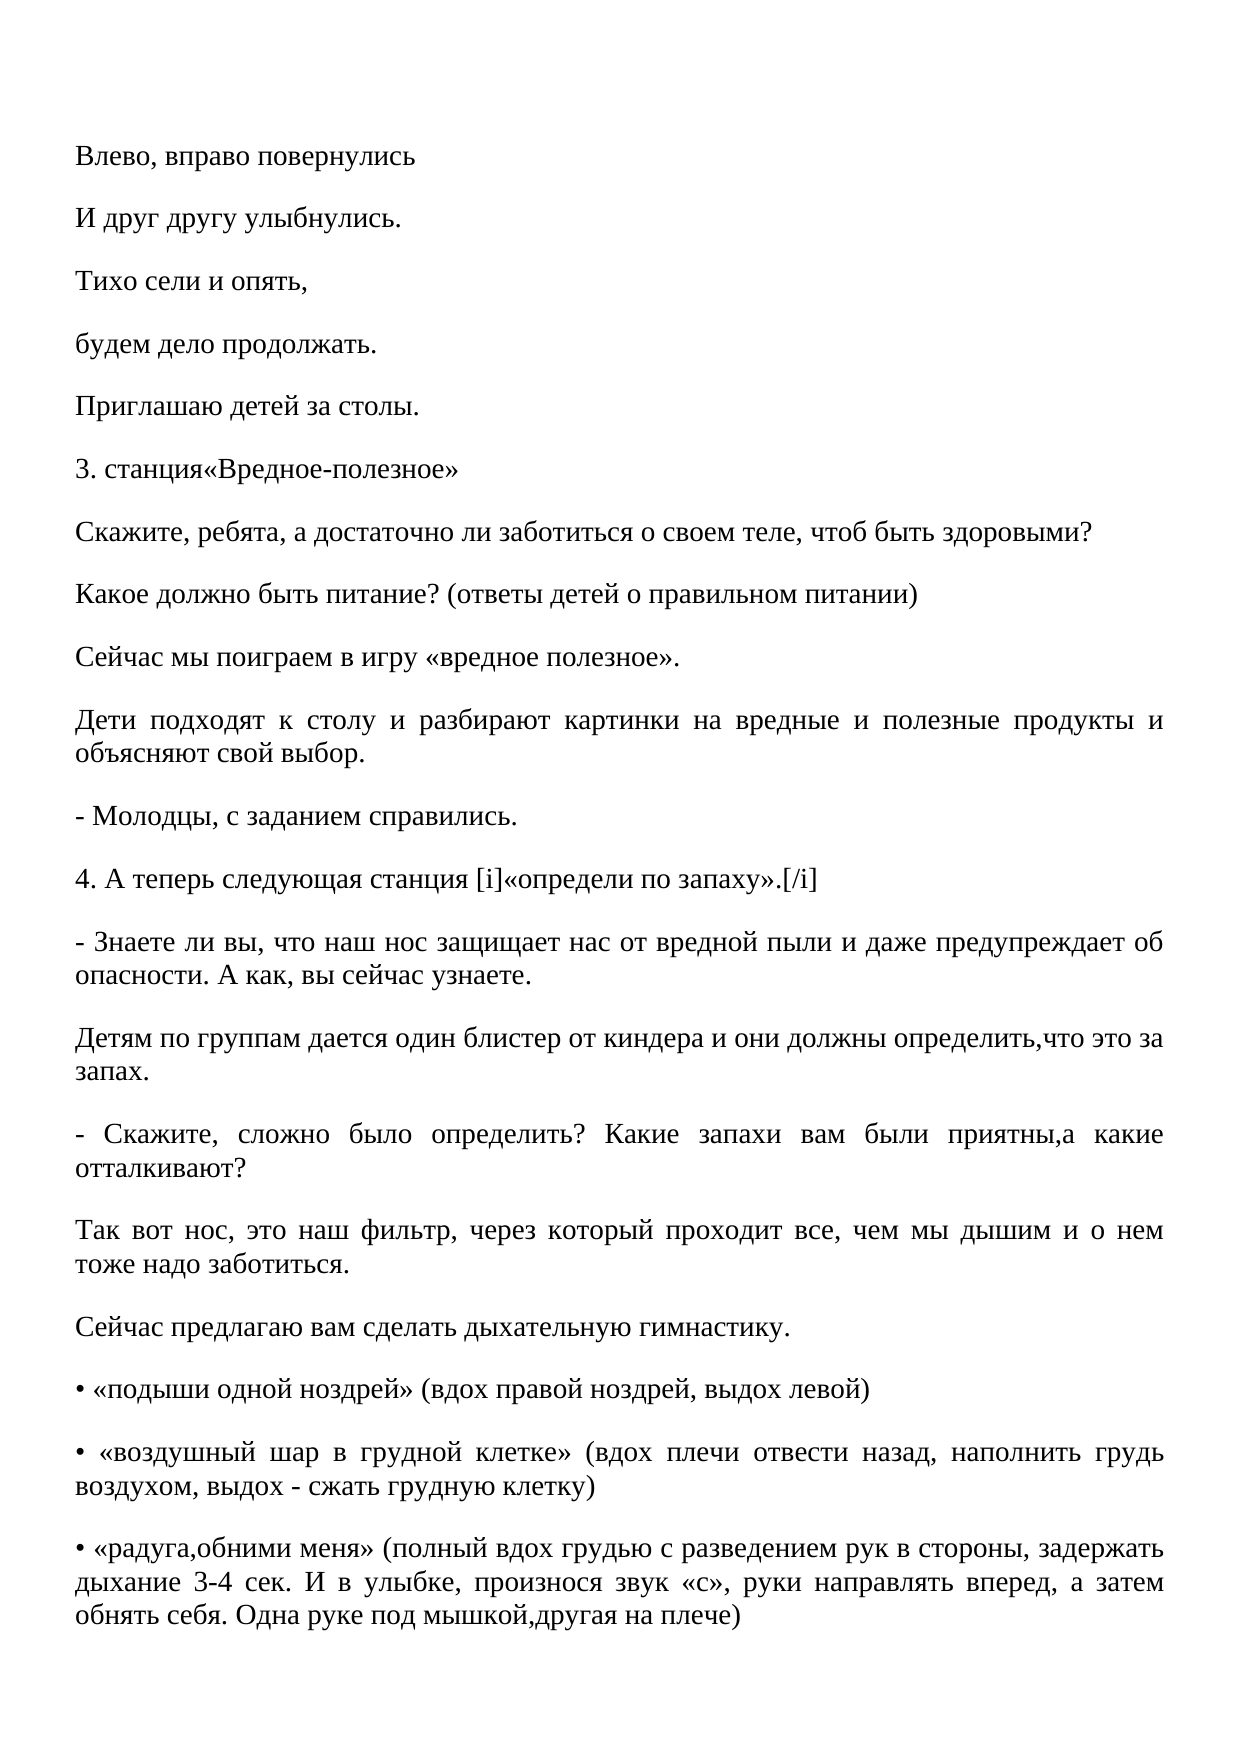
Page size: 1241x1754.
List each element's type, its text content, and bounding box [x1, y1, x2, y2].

text Детям по группам дается один блистер от киндера и они должны определить,что это за запах. [75, 1020, 1165, 1087]
text • «воздушный шар в грудной клетке» (вдох плечи отвести назад, наполнить грудь воздухом, выдох - сжать грудную клетку) [75, 1434, 1165, 1501]
text Сейчас предлагаю вам сделать дыхательную гимнастику. [75, 1309, 1165, 1342]
text 3. станция«Вредное-полезное» [75, 451, 1165, 485]
text • «радуга,обними меня» (полный вдох грудью с разведением рук в стороны, задержать дыхание 3-4 сек. И в улыбке, произнося звук «с», руки направлять вперед, а затем обнять себя. Одна руке под мышкой,другая на плече) [75, 1530, 1165, 1631]
text И друг другу улыбнулись. [75, 200, 1165, 234]
text - Скажите, сложно было определить? Какие запахи вам были приятны,а какие отталкивают? [75, 1116, 1165, 1183]
text Скажите, ребята, а достаточно ли заботиться о своем теле, чтоб быть здоровыми? [75, 514, 1165, 547]
text Приглашаю детей за столы. [75, 388, 1165, 422]
text - Молодцы, с заданием справились. [75, 798, 1165, 832]
text Влево, вправо повернулись [75, 138, 1165, 171]
text Какое должно быть питание? (ответы детей о правильном питании) [75, 577, 1165, 610]
text 4. А теперь следующая станция [i]«определи по запаху».[/i] [75, 861, 1165, 894]
text • «подыши одной ноздрей» (вдох правой ноздрей, выдох левой) [75, 1371, 1165, 1405]
text будем дело продолжать. [75, 326, 1165, 359]
text - Знаете ли вы, что наш нос защищает нас от вредной пыли и даже предупреждает об опасности. А как, вы сейчас узнаете. [75, 924, 1165, 991]
text Дети подходят к столу и разбирают картинки на вредные и полезные продукты и объясняют свой выбор. [75, 702, 1165, 769]
text Так вот нос, это наш фильтр, через который проходит все, чем мы дышим и о нем тоже надо заботиться. [75, 1212, 1165, 1279]
text Сейчас мы поиграем в игру «вредное полезное». [75, 639, 1165, 673]
text Тихо сели и опять, [75, 263, 1165, 297]
